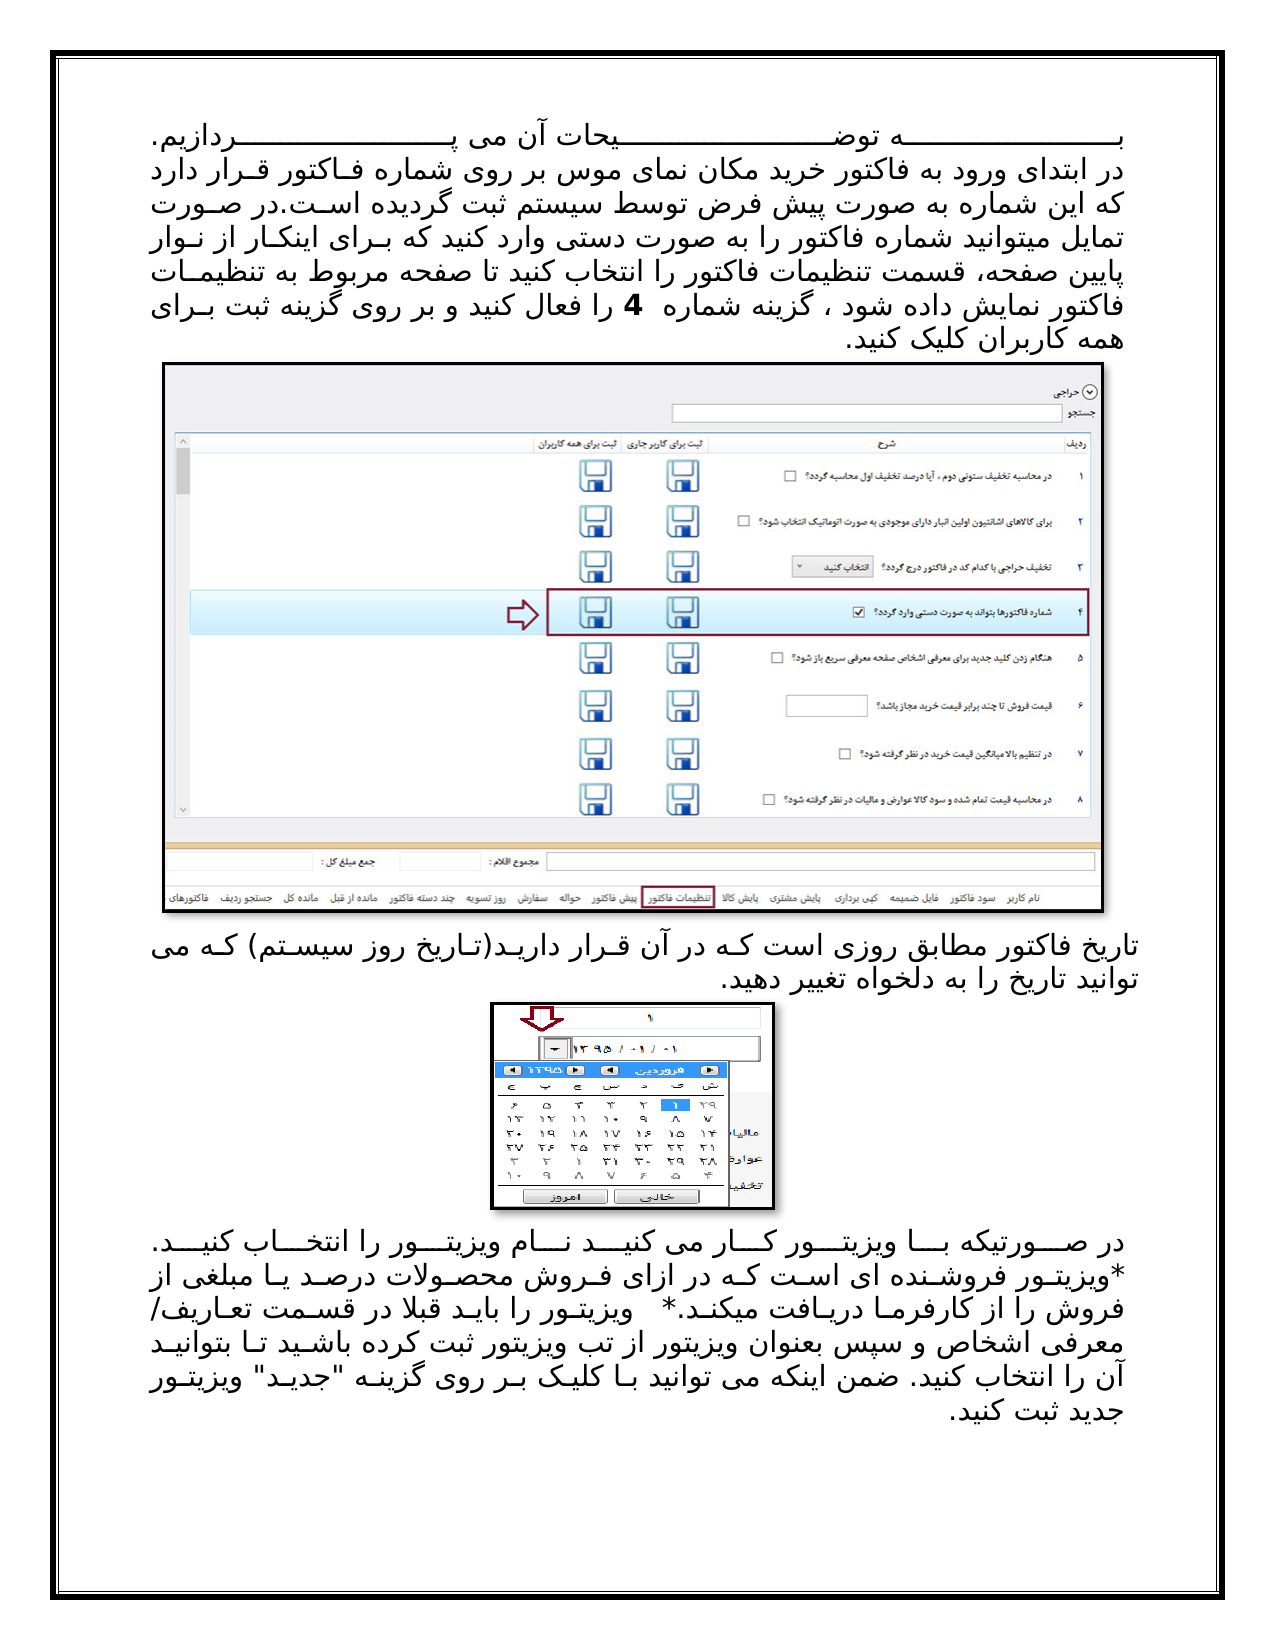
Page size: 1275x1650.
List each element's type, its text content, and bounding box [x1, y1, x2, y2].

text تاریخ فاکتور مطابق روزی است که در آن قرار دارید(تاریخ روز سیستم) که می توانید تاریخ را به دلخواه تغییر دهید. [150, 928, 1139, 996]
text در صورتیکه با ویزیتور کار می کنید نام ویزیتور را انتخاب کنید. *ویزیتور فروشنده ای است که در ازای فروش محصولات درصد یا مبلغی از فروش را از کارفرما دریافت میکند.* ویزیتور را باید قبلا در قسمت تعاریف/ معرفی اشخاص و سپس بعنوان ویزیتور از تب ویزیتور ثبت کرده باشید تا بتوانید آن را انتخاب کنید. ضمن اینکه می توانید با کلیک بر روی گزینه "جدید" ویزیتور جدید ثبت کنید. [150, 1224, 1125, 1428]
picture [165, 365, 1101, 910]
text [150, 118, 1125, 356]
picture [494, 1005, 772, 1207]
